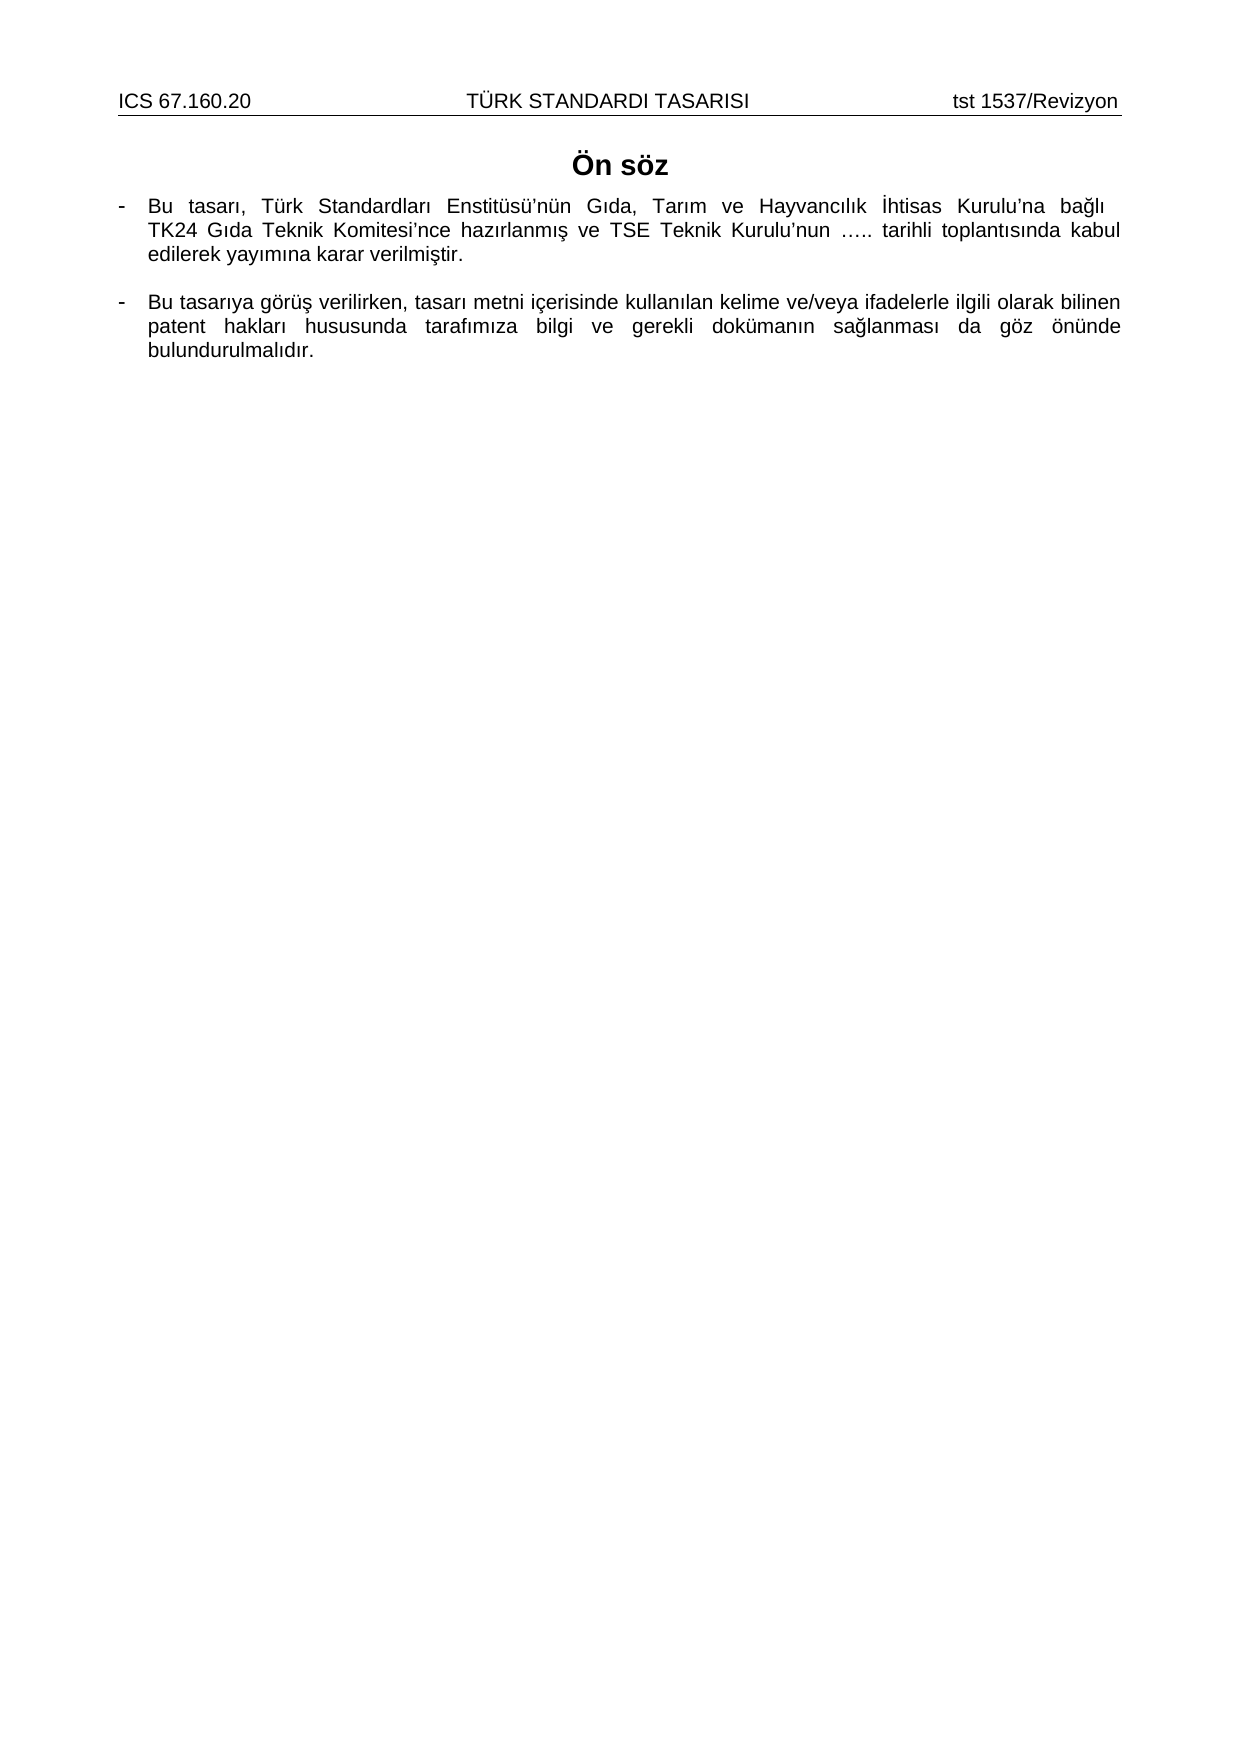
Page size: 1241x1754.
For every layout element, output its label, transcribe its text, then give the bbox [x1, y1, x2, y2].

list Bu tasarı, Türk Standardları Enstitüsü’nün Gıda, Tarım ve Hayvancılık İhtisas Kurulu’na bağlı TK24 Gıda Teknik Komitesi’nce hazırlanmış ve TSE Teknik Kurulu’nun ….. tarihli toplantısında kabul edilerek yayımına karar verilmiştir. [118, 194, 1122, 266]
list Bu tasarıya görüş verilirken, tasarı metni içerisinde kullanılan kelime ve/veya ifadelerle ilgili olarak bilinen patent hakları hususunda tarafımıza bilgi ve gerekli dokümanın sağlanması da göz önünde bulundurulmalıdır. [118, 290, 1122, 362]
text Ön söz [118, 148, 1122, 181]
